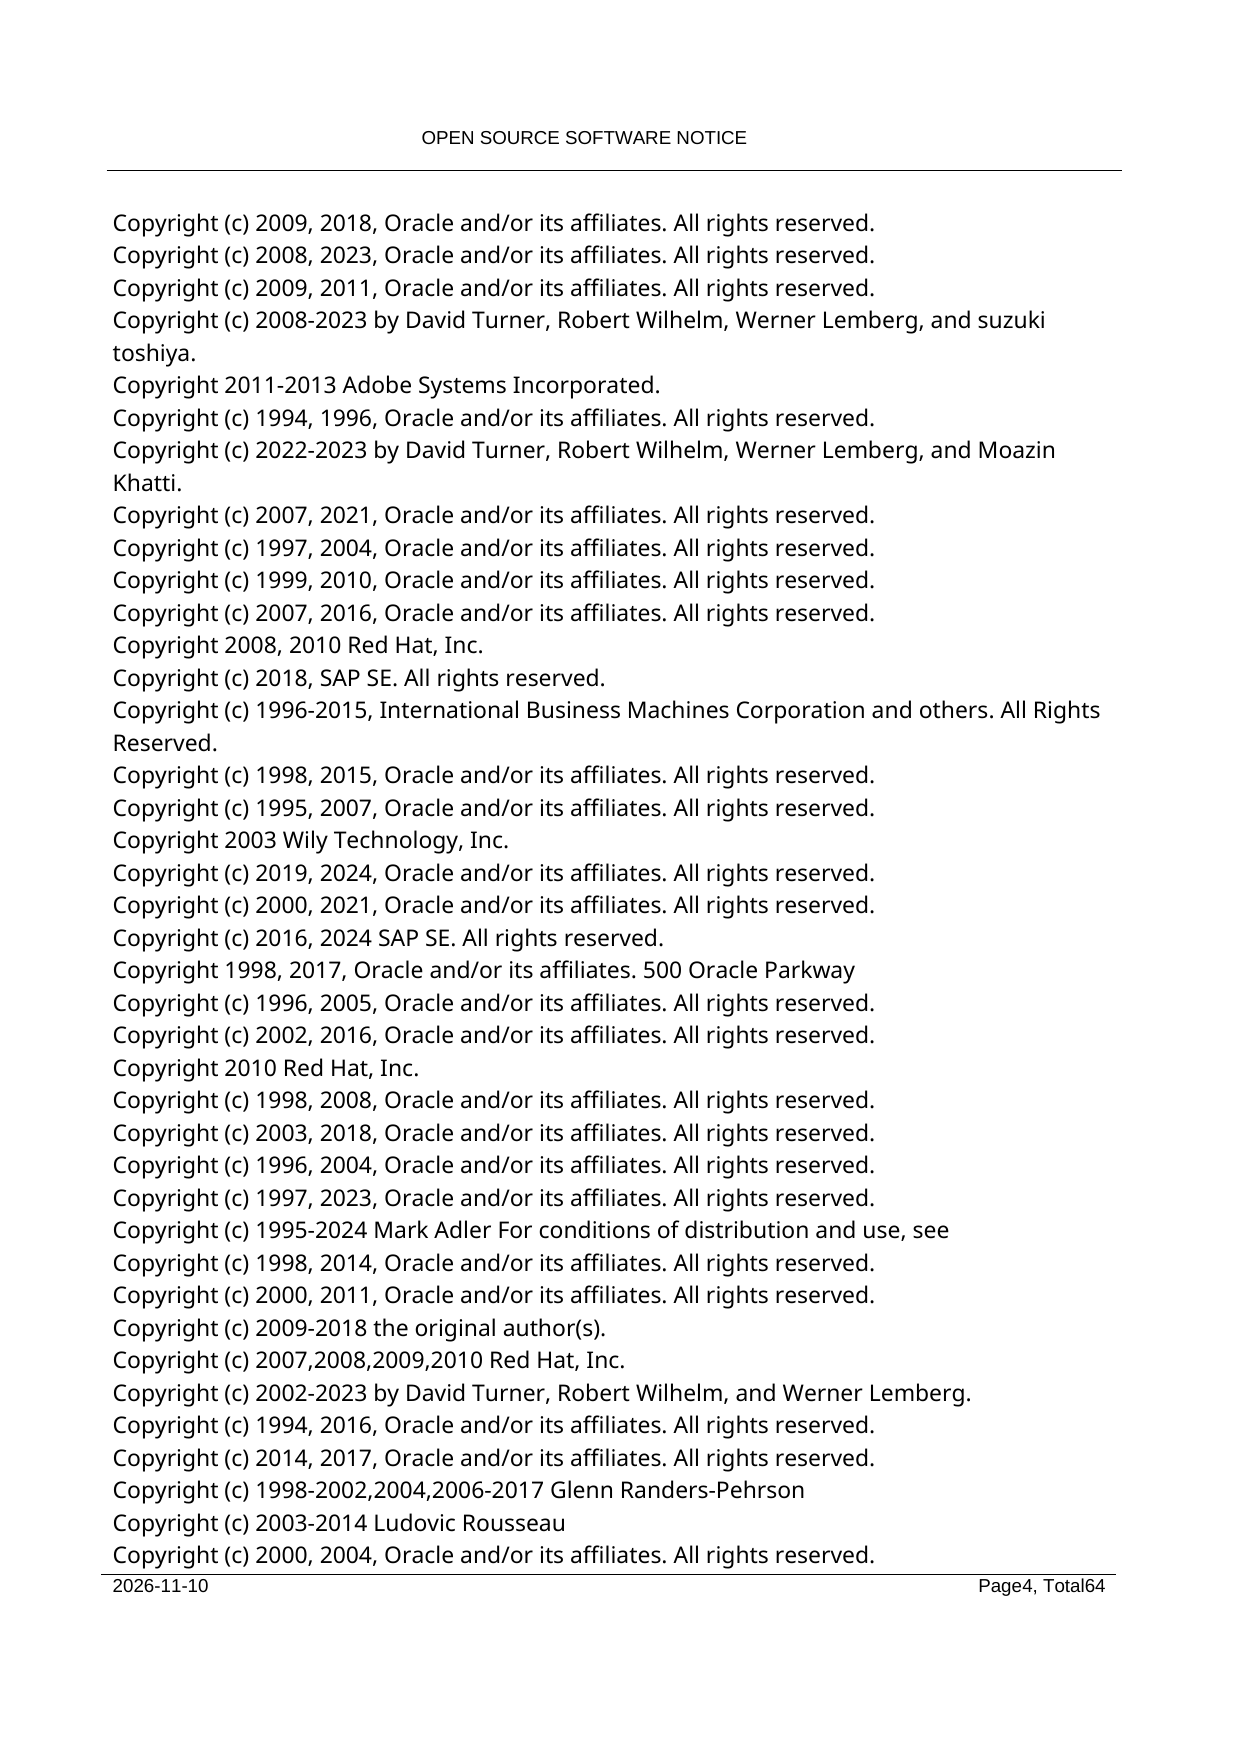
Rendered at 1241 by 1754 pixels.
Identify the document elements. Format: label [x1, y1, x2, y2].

text [112, 206, 1128, 1571]
